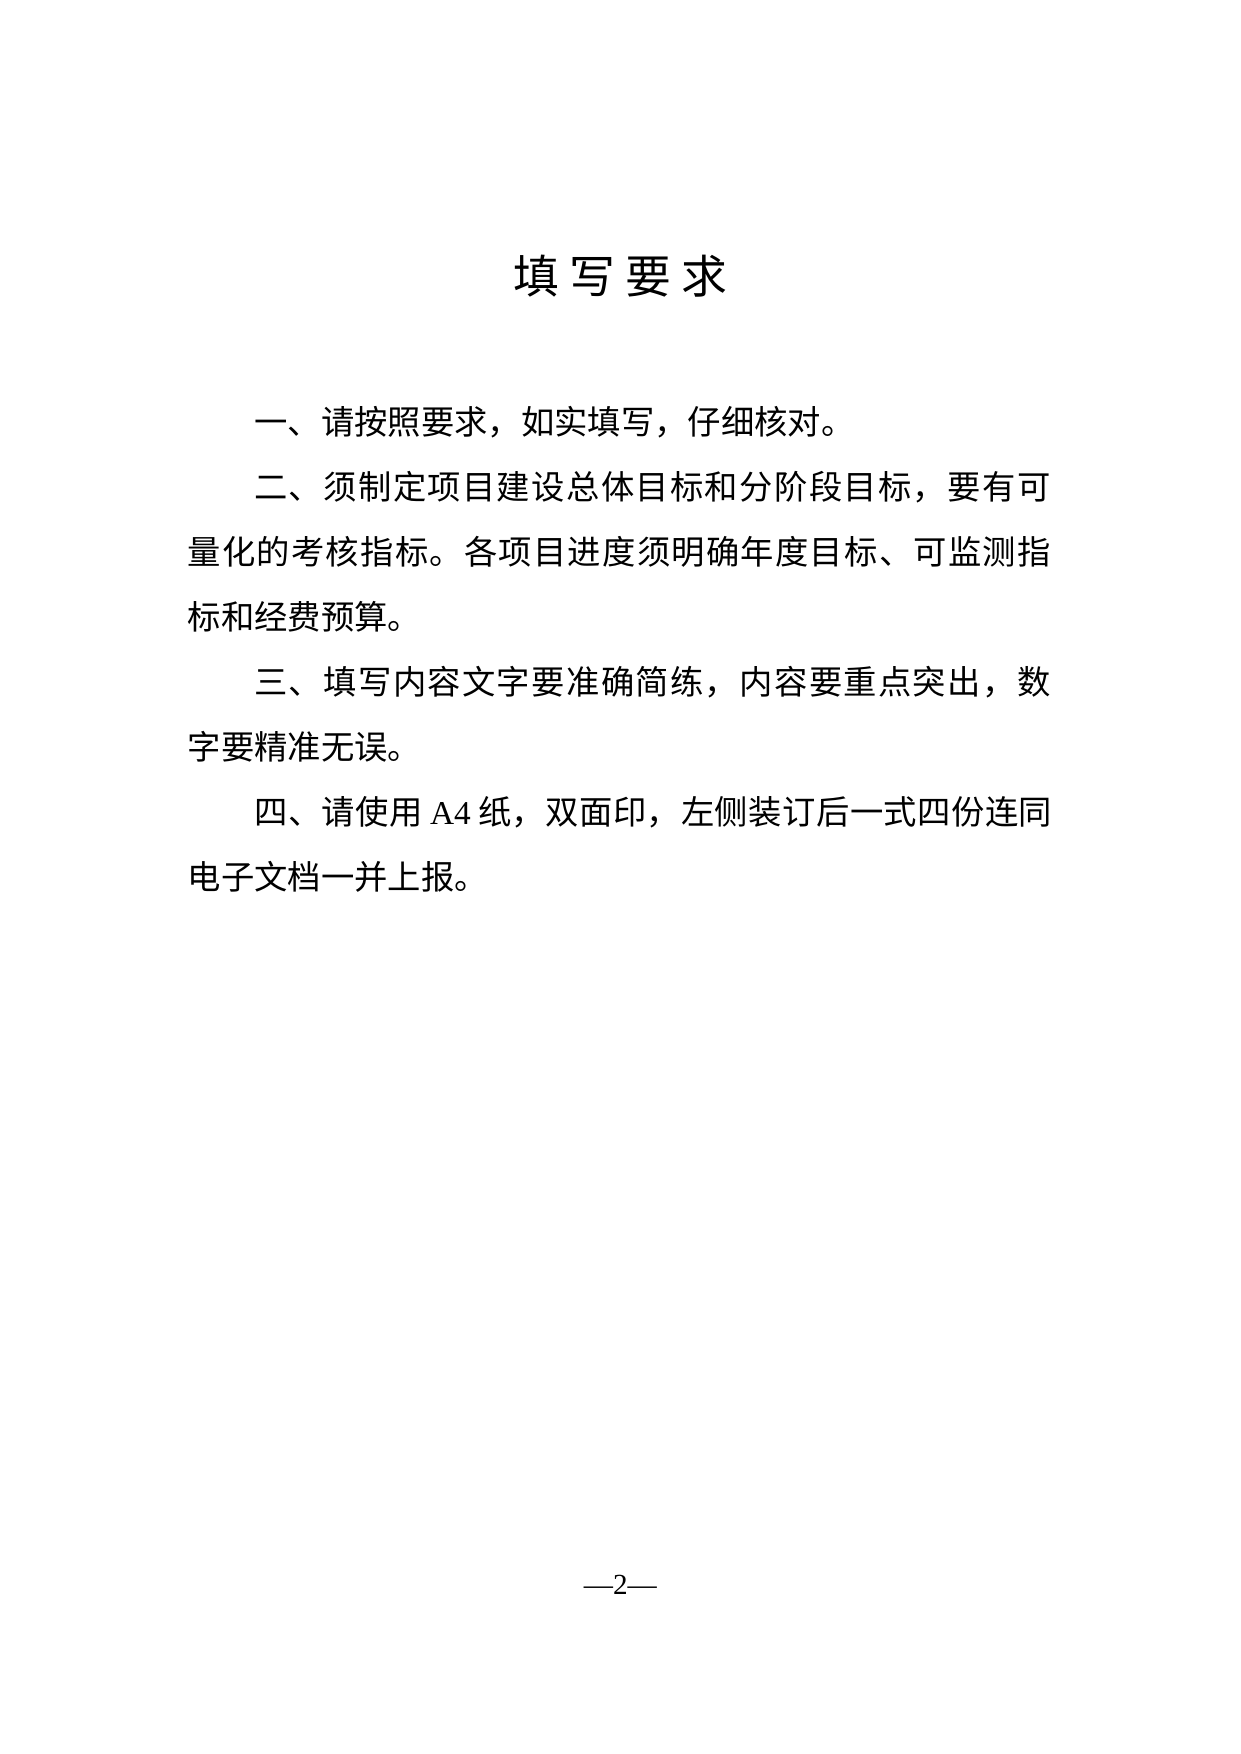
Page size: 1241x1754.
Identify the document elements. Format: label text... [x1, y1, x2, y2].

text 三、填写内容文字要准确简练，内容要重点突出，数字要精准无误。 [187, 647, 1053, 777]
text 四、请使用A4纸，双面印，左侧装订后一式四份连同电子文档一并上报。 [187, 777, 1053, 907]
text 二、须制定项目建设总体目标和分阶段目标，要有可量化的考核指标。各项目进度须明确年度目标、可监测指标和经费预算。 [187, 452, 1053, 647]
text 一、请按照要求，如实填写，仔细核对。 [187, 387, 1053, 452]
text 填 写 要 求 [187, 224, 1053, 322]
